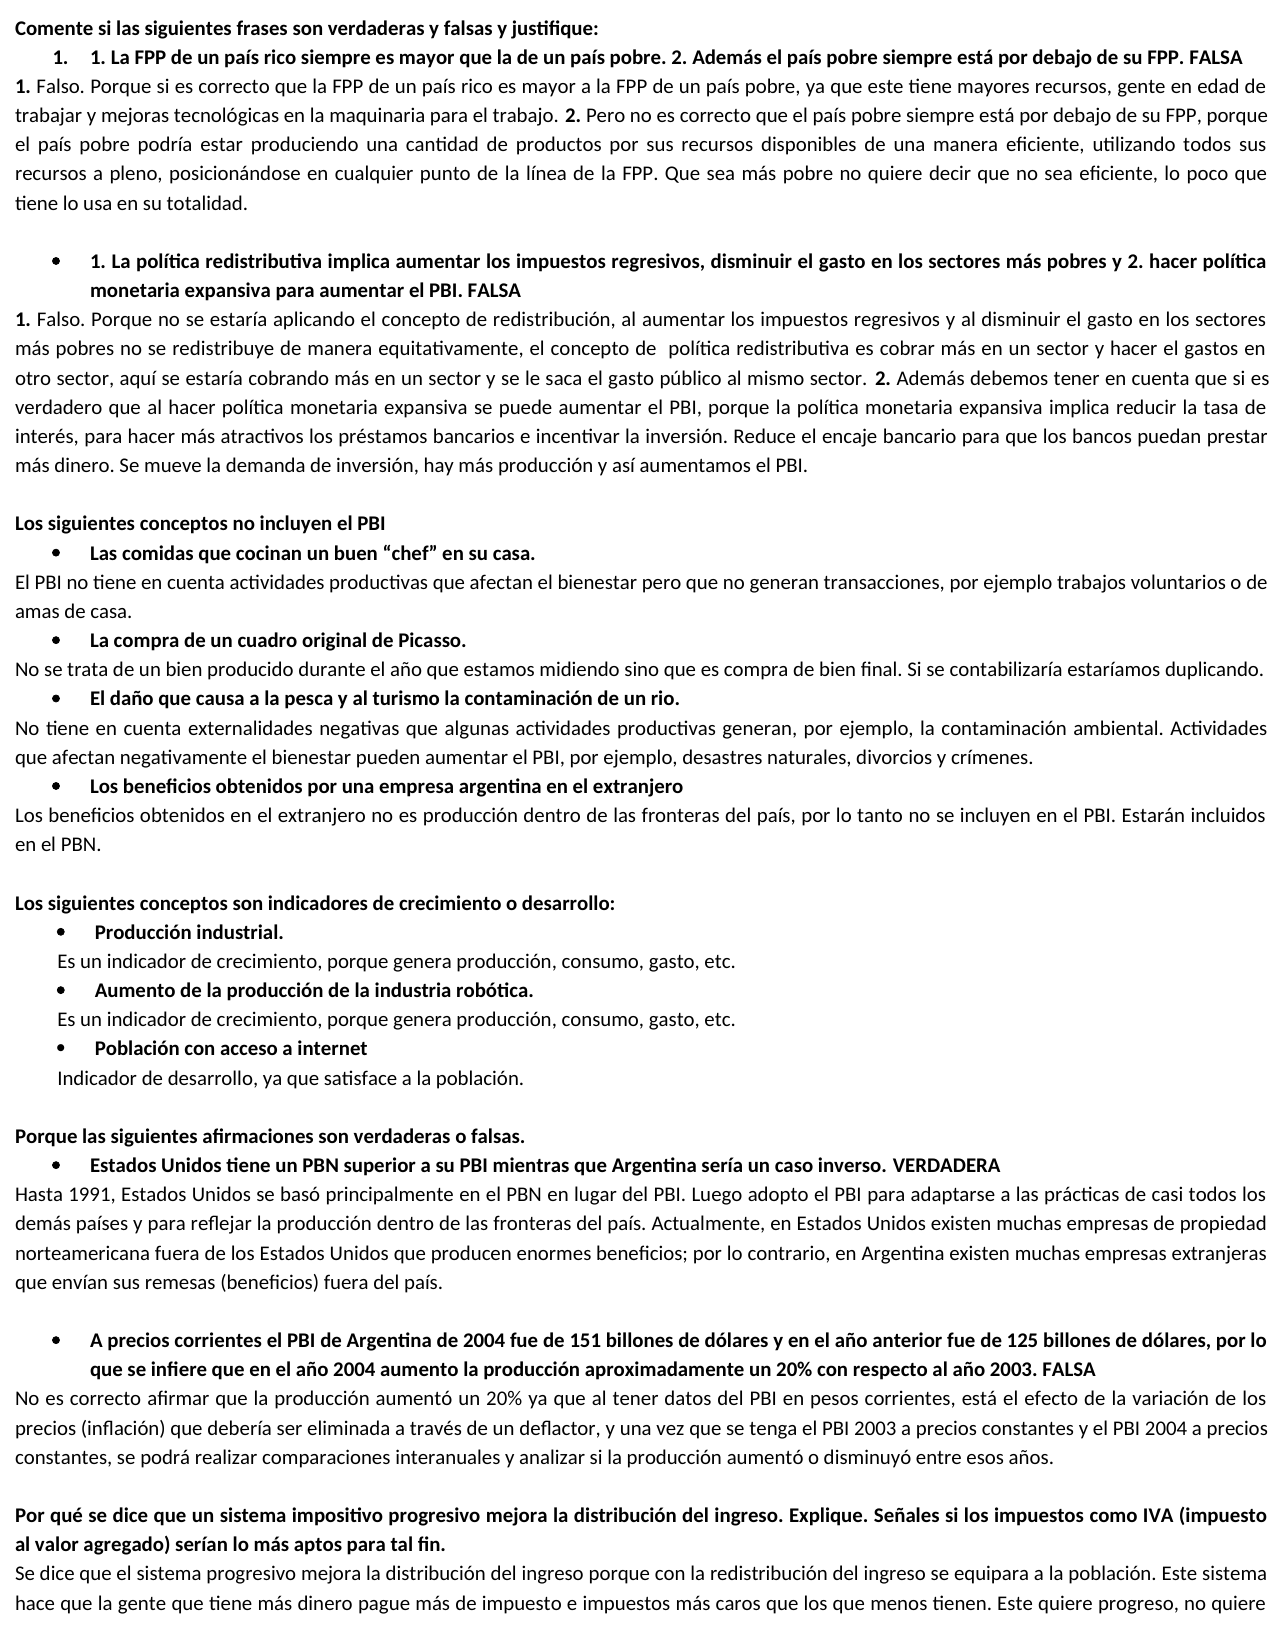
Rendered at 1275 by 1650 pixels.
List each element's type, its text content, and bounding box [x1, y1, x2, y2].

text Porque las siguientes afirmaciones son verdaderas o falsas. [15, 1123, 1270, 1148]
text Los beneficios obtenidos en el extranjero no es producción dentro de las fronteras del país, por lo tanto no se incluyen en el PBI. Estarán incluidos en el PBN. [15, 802, 1270, 857]
text Es un indicador de crecimiento, porque genera producción, consumo, gasto, etc. [57, 1006, 1270, 1032]
list A precios corrientes el PBI de Argentina de 2004 fue de 151 billones de dólares y en el año anterior fue de 125 billones de dólares, por lo que se infiere que en el año 2004 aumento la producción aproximadamente un 20% con respecto al año 2003. FALSA [52, 1327, 1270, 1382]
list 1. La FPP de un país rico siempre es mayor que la de un país pobre. 2. Además el país pobre siempre está por debajo de su FPP. FALSA [52, 44, 1270, 69]
text 1. Falso. Porque no se estaría aplicando el concepto de redistribución, al aumentar los impuestos regresivos y al disminuir el gasto en los sectores más pobres no se redistribuye de manera equitativamente, el concepto de política redistributiva es cobrar más en un sector y hacer el gastos en otro sector, aquí se estaría cobrando más en un sector y se le saca el gasto público al mismo sector. 2. Además debemos tener en cuenta que si es verdadero que al hacer política monetaria expansiva se puede aumentar el PBI, porque la política monetaria expansiva implica reducir la tasa de interés, para hacer más atractivos los préstamos bancarios e incentivar la inversión. Reduce el encaje bancario para que los bancos puedan prestar más dinero. Se mueve la demanda de inversión, hay más producción y así aumentamos el PBI. [15, 306, 1270, 478]
text Indicador de desarrollo, ya que satisface a la población. [57, 1065, 1270, 1090]
text Hasta 1991, Estados Unidos se basó principalmente en el PBN en lugar del PBI. Luego adopto el PBI para adaptarse a las prácticas de casi todos los demás países y para reflejar la producción dentro de las fronteras del país. Actualmente, en Estados Unidos existen muchas empresas de propiedad norteamericana fuera de los Estados Unidos que producen enormes beneficios; por lo contrario, en Argentina existen muchas empresas extranjeras que envían sus remesas (beneficios) fuera del país. [15, 1181, 1270, 1294]
text Por qué se dice que un sistema impositivo progresivo mejora la distribución del ingreso. Explique. Señales si los impuestos como IVA (impuesto al valor agregado) serían lo más aptos para tal fin. [15, 1502, 1270, 1557]
list Las comidas que cocinan un buen “chef” en su casa. [52, 540, 1270, 565]
text Los siguientes conceptos no incluyen el PBI [15, 511, 1270, 536]
list Los beneficios obtenidos por una empresa argentina en el extranjero [52, 773, 1270, 798]
text No es correcto afirmar que la producción aumentó un 20% ya que al tener datos del PBI en pesos corrientes, está el efecto de la variación de los precios (inflación) que debería ser eliminada a través de un deflactor, y una vez que se tenga el PBI 2003 a precios constantes y el PBI 2004 a precios constantes, se podrá realizar comparaciones interanuales y analizar si la producción aumentó o disminuyó entre esos años. [15, 1386, 1270, 1469]
list Aumento de la producción de la industria robótica. [57, 977, 1270, 1003]
list El daño que causa a la pesca y al turismo la contaminación de un rio. [52, 686, 1270, 711]
text No tiene en cuenta externalidades negativas que algunas actividades productivas generan, por ejemplo, la contaminación ambiental. Actividades que afectan negativamente el bienestar pueden aumentar el PBI, por ejemplo, desastres naturales, divorcios y crímenes. [15, 715, 1270, 769]
list 1. La política redistributiva implica aumentar los impuestos regresivos, disminuir el gasto en los sectores más pobres y 2. hacer política monetaria expansiva para aumentar el PBI. FALSA [52, 248, 1270, 303]
list Población con acceso a internet [57, 1036, 1270, 1061]
list Producción industrial. [57, 919, 1270, 944]
text No se trata de un bien producido durante el año que estamos midiendo sino que es compra de bien final. Si se contabilizaría estaríamos duplicando. [15, 656, 1270, 682]
text Comente si las siguientes frases son verdaderas y falsas y justifique: [15, 15, 1270, 40]
list Estados Unidos tiene un PBN superior a su PBI mientras que Argentina sería un caso inverso. VERDADERA [52, 1152, 1270, 1178]
text El PBI no tiene en cuenta actividades productivas que afectan el bienestar pero que no generan transacciones, por ejemplo trabajos voluntarios o de amas de casa. [15, 569, 1270, 623]
text Los siguientes conceptos son indicadores de crecimiento o desarrollo: [15, 890, 1270, 915]
text Es un indicador de crecimiento, porque genera producción, consumo, gasto, etc. [57, 948, 1270, 973]
text 1. Falso. Porque si es correcto que la FPP de un país rico es mayor a la FPP de un país pobre, ya que este tiene mayores recursos, gente en edad de trabajar y mejoras tecnológicas en la maquinaria para el trabajo. 2. Pero no es correcto que el país pobre siempre está por debajo de su FPP, porque el país pobre podría estar produciendo una cantidad de productos por sus recursos disponibles de una manera eficiente, utilizando todos sus recursos a pleno, posicionándose en cualquier punto de la línea de la FPP. Que sea más pobre no quiere decir que no sea eficiente, lo poco que tiene lo usa en su totalidad. [15, 73, 1270, 215]
list La compra de un cuadro original de Picasso. [52, 627, 1270, 653]
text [15, 1561, 1270, 1615]
